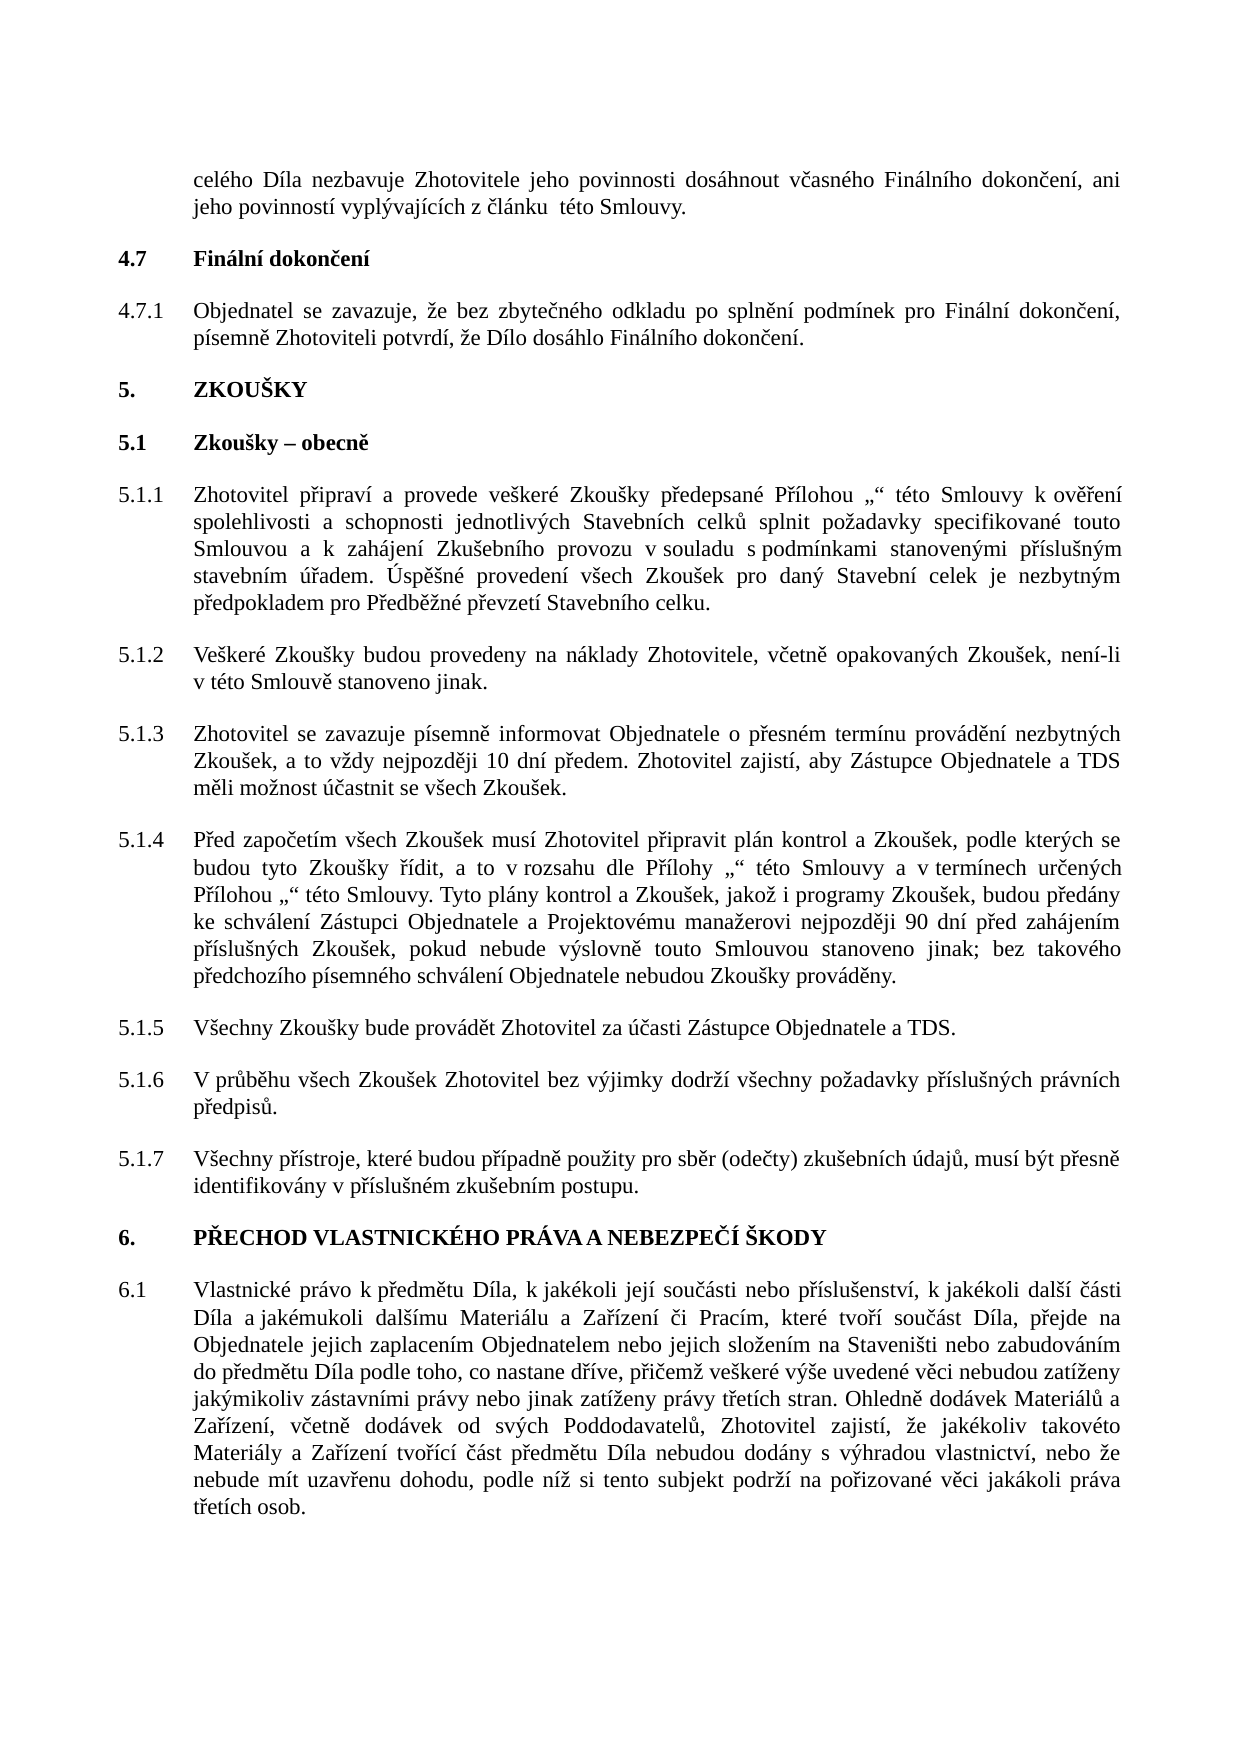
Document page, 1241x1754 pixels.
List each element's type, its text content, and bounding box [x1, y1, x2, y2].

text Finální dokončení [118, 244, 1122, 272]
text Přechod vlastnického práva a nebezpečí škody [118, 1224, 1122, 1251]
text Všechny Zkoušky bude provádět Zhotovitel za účasti Zástupce Objednatele a TDS. [118, 1013, 1122, 1040]
text Veškeré Zkoušky budou provedeny na náklady Zhotovitele, včetně opakovaných Zkoušek, není-li v této Smlouvě stanoveno jinak. [118, 640, 1122, 694]
text Zkoušky [118, 376, 1122, 403]
text Všechny přístroje, které budou případně použity pro sběr (odečty) zkušebních údajů, musí být přesně identifikovány v příslušném zkušebním postupu. [118, 1144, 1122, 1199]
text Zhotovitel se zavazuje písemně informovat Objednatele o přesném termínu provádění nezbytných Zkoušek, a to vždy nejpozději 10 dní předem. Zhotovitel zajistí, aby Zástupce Objednatele a TDS měli možnost účastnit se všech Zkoušek. [118, 719, 1122, 801]
text Zkoušky – obecně [118, 428, 1122, 455]
text Zhotovitel připraví a provede veškeré Zkoušky předepsané Přílohou „Příloha 14“ této Smlouvy k ověření spolehlivosti a schopnosti jednotlivých Stavebních celků splnit požadavky specifikované touto Smlouvou a k zahájení Zkušebního provozu v souladu s podmínkami stanovenými příslušným stavebním úřadem. Úspěšné provedení všech Zkoušek pro daný Stavební celek je nezbytným předpokladem pro Předběžné převzetí Stavebního celku. [118, 480, 1122, 615]
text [118, 165, 1122, 219]
text Vlastnické právo k předmětu Díla, k jakékoli její součásti nebo příslušenství, k jakékoli další části Díla a jakémukoli dalšímu Materiálu a Zařízení či Pracím, které tvoří součást Díla, přejde na Objednatele jejich zaplacením Objednatelem nebo jejich složením na Staveništi nebo zabudováním do předmětu Díla podle toho, co nastane dříve, přičemž veškeré výše uvedené věci nebudou zatíženy jakýmikoliv zástavními právy nebo jinak zatíženy právy třetích stran. Ohledně dodávek Materiálů a Zařízení, včetně dodávek od svých Poddodavatelů, Zhotovitel zajistí, že jakékoliv takovéto Materiály a Zařízení tvořící část předmětu Díla nebudou dodány s výhradou vlastnictví, nebo že nebude mít uzavřenu dohodu, podle níž si tento subjekt podrží na pořizované věci jakákoli práva třetích osob. [118, 1276, 1122, 1519]
text V průběhu všech Zkoušek Zhotovitel bez výjimky dodrží všechny požadavky příslušných právních předpisů. [118, 1065, 1122, 1119]
text Před započetím všech Zkoušek musí Zhotovitel připravit plán kontrol a Zkoušek, podle kterých se budou tyto Zkoušky řídit, a to v rozsahu dle Přílohy „Příloha 14“ této Smlouvy a v termínech určených Přílohou „Příloha 2“ této Smlouvy. Tyto plány kontrol a Zkoušek, jakož i programy Zkoušek, budou předány ke schválení Zástupci Objednatele a Projektovému manažerovi nejpozději 90 dní před zahájením příslušných Zkoušek, pokud nebude výslovně touto Smlouvou stanoveno jinak; bez takového předchozího písemného schválení Objednatele nebudou Zkoušky prováděny. [118, 826, 1122, 988]
text Objednatel se zavazuje, že bez zbytečného odkladu po splnění podmínek pro Finální dokončení, písemně Zhotoviteli potvrdí, že Dílo dosáhlo Finálního dokončení. [118, 297, 1122, 351]
